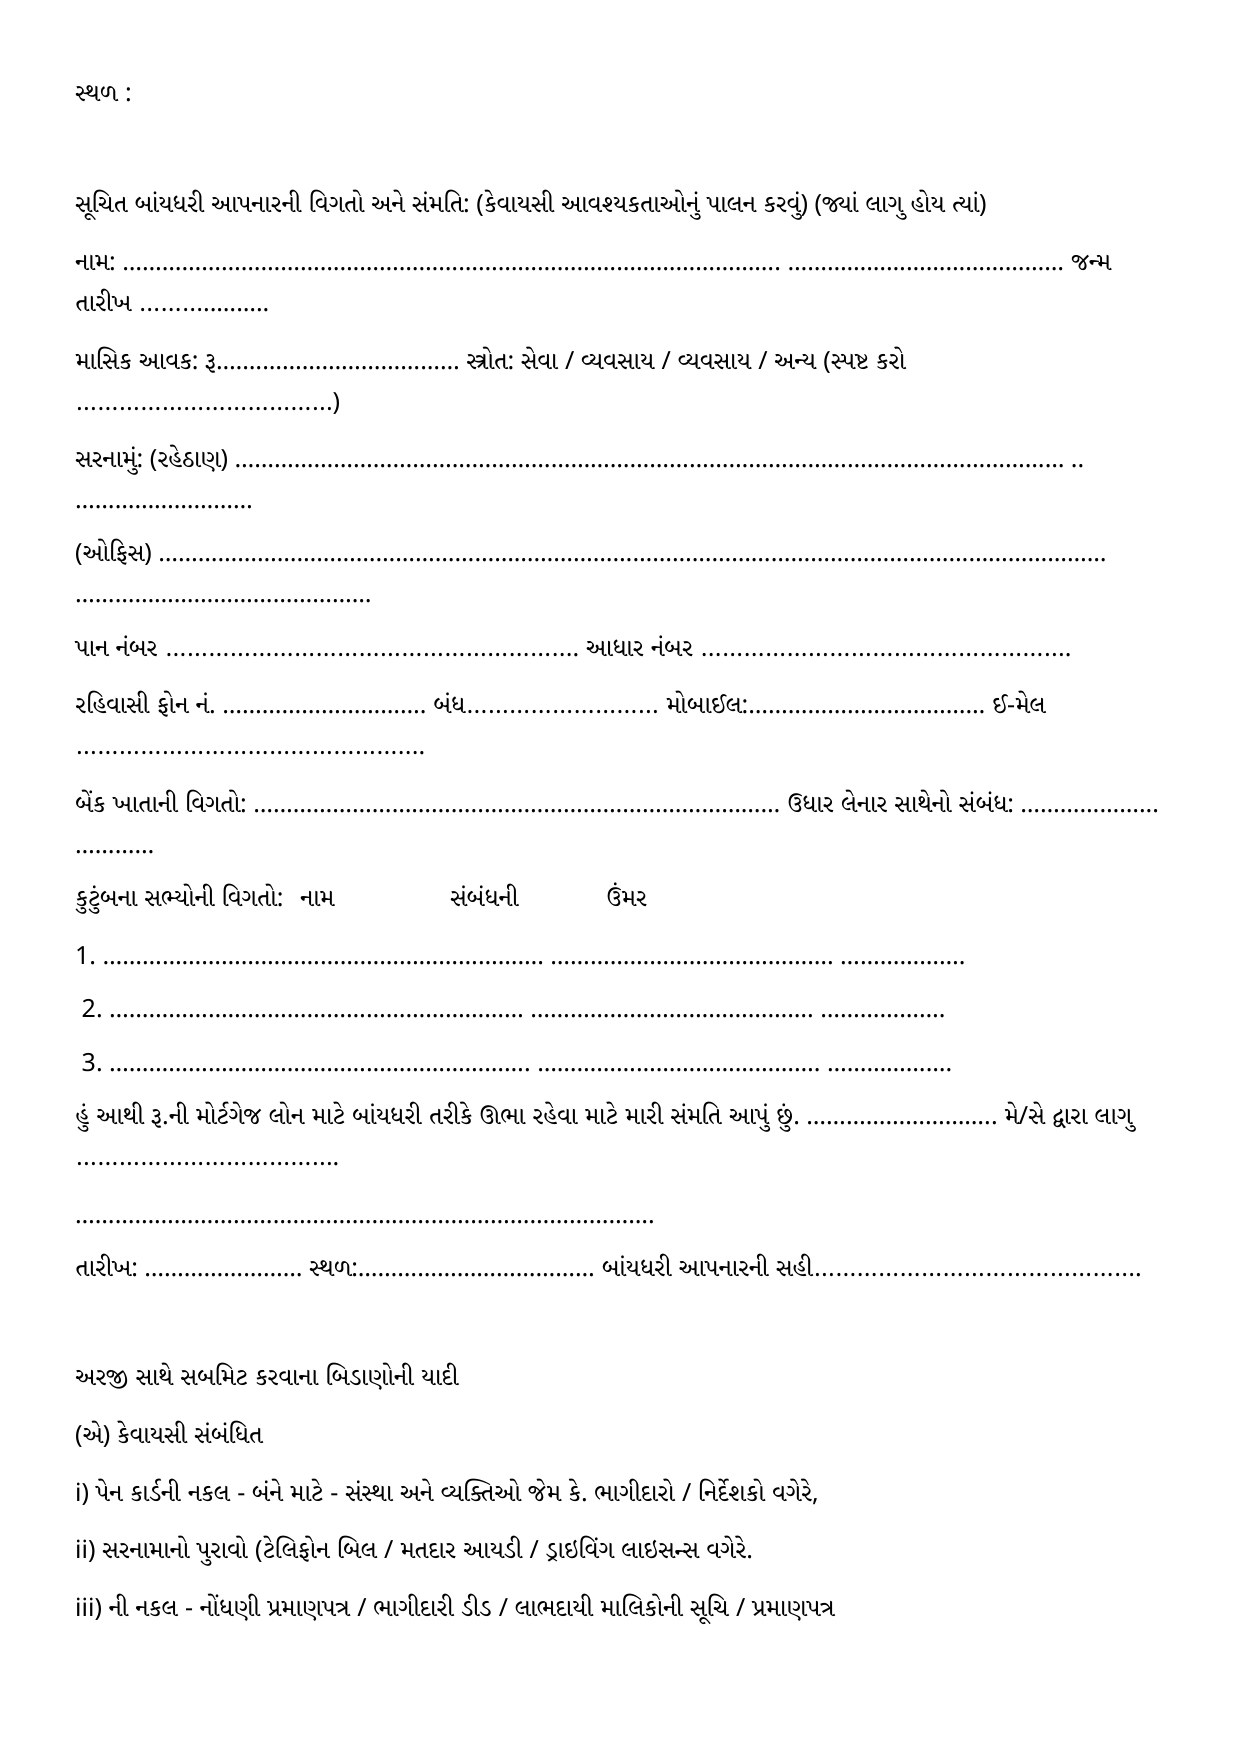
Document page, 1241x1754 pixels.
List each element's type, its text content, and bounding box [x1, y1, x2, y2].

text બેંક ખાતાની વિગતો: ……………………………..……………………………………… ઉધાર લેનાર સાથેનો સંબંધ: ………………... ………… [75, 786, 1165, 860]
text સૂચિત બાંયધરી આપનારની વિગતો અને સંમતિ: (કેવાયસી આવશ્યકતાઓનું પાલન કરવું) (જ્યાં લાગુ હોય ત્યાં) [75, 186, 1165, 224]
text ii) સરનામાનો પુરાવો (ટેલિફોન બિલ / મતદાર આયડી / ડ્રાઇવિંગ લાઇસન્સ વગેરે. [75, 1532, 1165, 1570]
text 1. …………………………………………………………. ……………………………………. ………………. [75, 937, 1165, 971]
text માસિક આવક: રૂ.……………………………… સ્ત્રોત: સેવા / વ્યવસાય / વ્યવસાય / અન્ય (સ્પષ્ટ કરો ………………………………) [75, 342, 1165, 421]
text i) પેન કાર્ડની નકલ - બંને માટે - સંસ્થા અને વ્યક્તિઓ જેમ કે. ભાગીદારો / નિર્દેશકો વગેરે, [75, 1474, 1165, 1512]
text અરજી સાથે સબમિટ કરવાના બિડાણોની યાદી [75, 1361, 1165, 1397]
text તારીખ: …………………… સ્થળ:……………………………… બાંયધરી આપનારની સહી………………………………………. [75, 1250, 1165, 1288]
text (ઓફિસ) ……………………………………………………………………………………………………………………………… ……………………………………… [75, 535, 1165, 610]
text નામ: ………………………………………………………………………………………. …………………………………… જન્મ તારીખ ………..…….. [75, 244, 1165, 323]
text 2. ……………………………………………………… ……………………………………. ………………. [75, 991, 1165, 1025]
text પાન નંબર …………………………………………………. આધાર નંબર ……………………………………………. [75, 629, 1165, 667]
text હું આથી રૂ.ની મોર્ટગેજ લોન માટે બાંયધરી તરીકે ઊભા રહેવા માટે મારી સંમતિ આપું છું. ……………………….. મે/સે દ્વારા લાગુ ………………………………. [75, 1098, 1165, 1177]
text 3. ………………………………………………………. ……………………………………. ………………. [75, 1044, 1165, 1078]
text સરનામું: (રહેઠાણ) ……………………………………………………………………………………………………………… ..……………………… [75, 441, 1165, 516]
text ……………………………………………………………………………. [75, 1196, 1165, 1230]
text રહિવાસી ફોન નં. …………………………. બંધ……………………… મોબાઈલ:……………………………… ઈ-મેલ …………………………………………. [75, 687, 1165, 766]
text iii) ની નકલ - નોંધણી પ્રમાણપત્ર / ભાગીદારી ડીડ / લાભદાયી માલિકોની સૂચિ / પ્રમાણપત્ર [75, 1589, 1165, 1628]
text સ્થળ : [75, 75, 1165, 113]
text કુટુંબના સભ્યોની વિગતો: નામ સંબંધની ઉંમર [75, 880, 1165, 918]
text (એ) કેવાયસી સંબંધિત [75, 1416, 1165, 1454]
